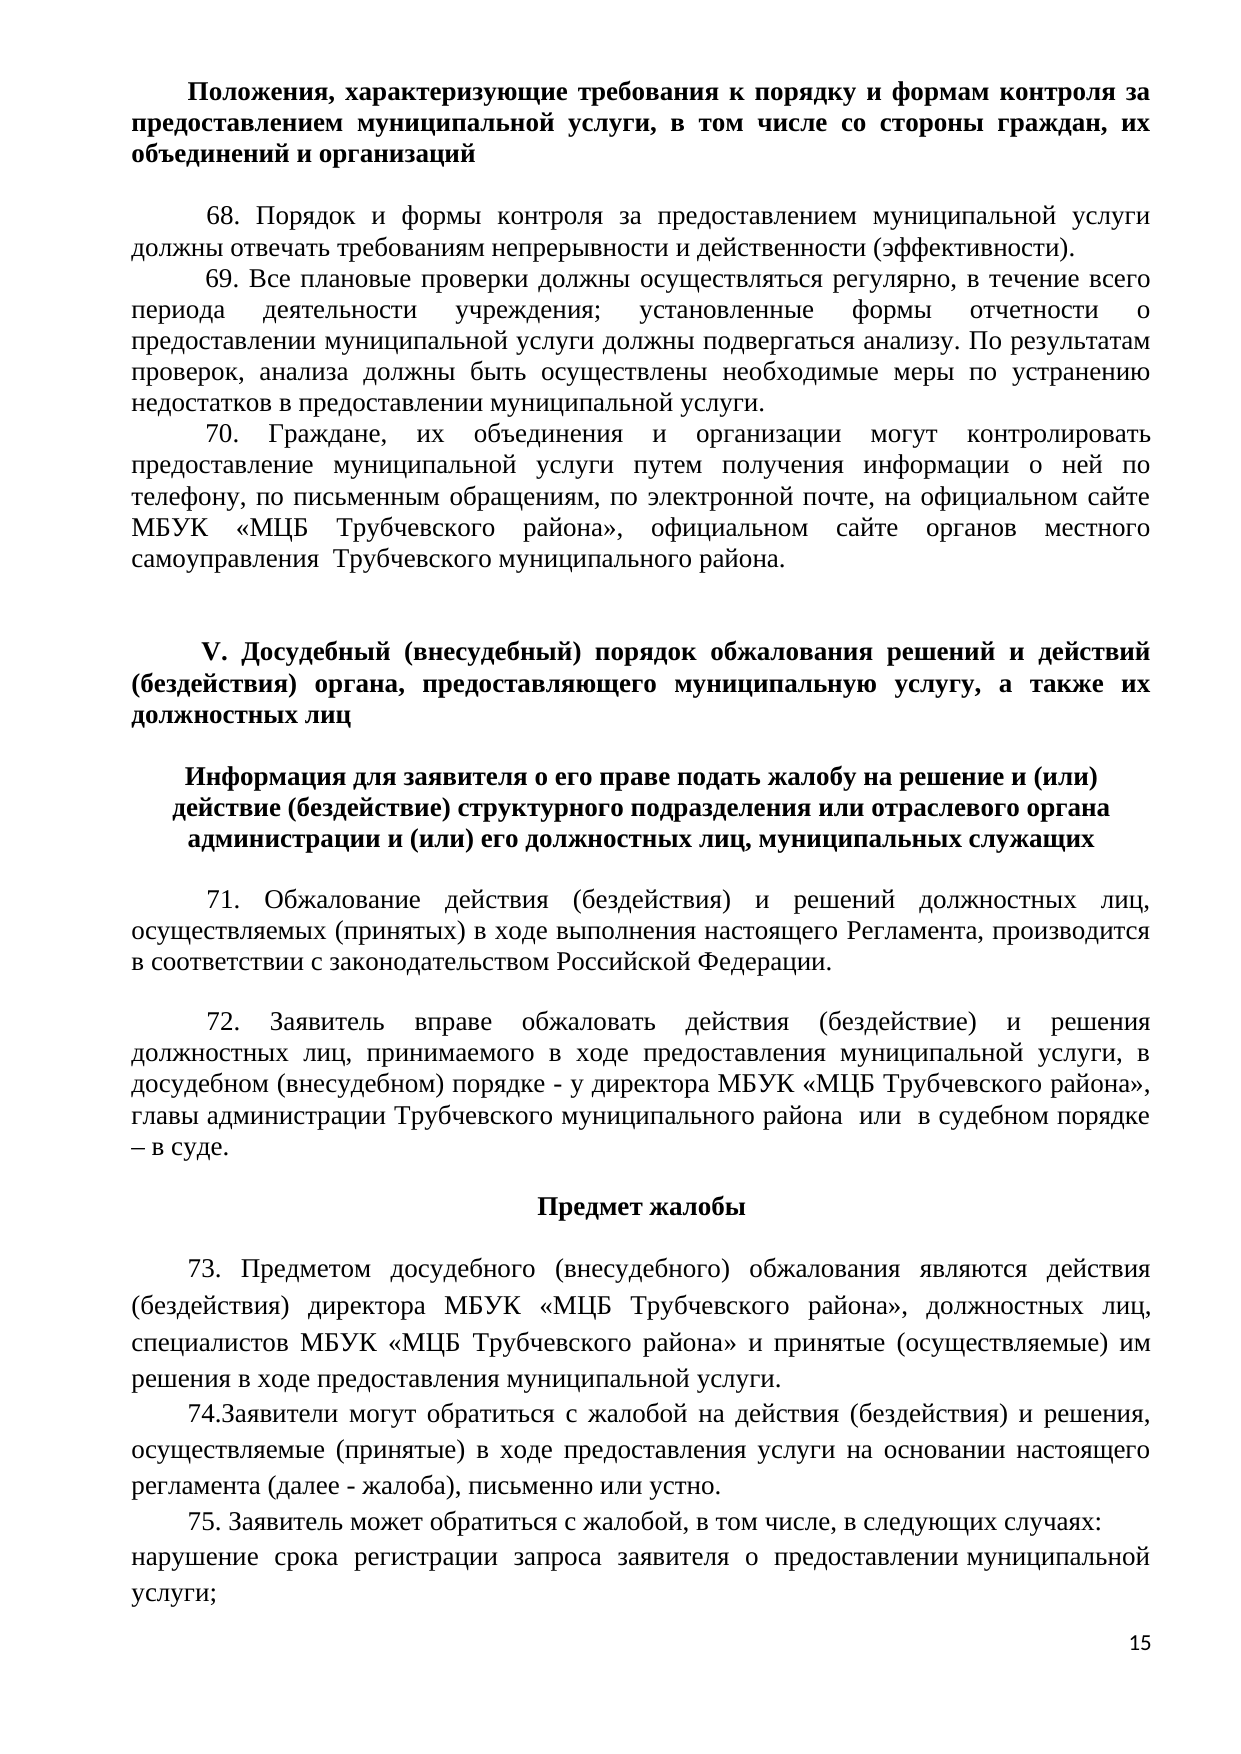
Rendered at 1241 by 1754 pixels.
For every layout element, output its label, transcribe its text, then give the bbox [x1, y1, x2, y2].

text 72. Заявитель вправе обжаловать действия (бездействие) и решения должностных лиц, принимаемого в ходе предоставления муниципальной услуги, в досудебном (внесудебном) порядке - у директора МБУК «МЦБ Трубчевского района», главы администрации Трубчевского муниципального района или в судебном порядке – в суде. [131, 1005, 1152, 1161]
text V. Досудебный (внесудебный) порядок обжалования решений и действий (бездействия) органа, предоставляющего муниципальную услугу, а также их должностных лиц [131, 636, 1152, 729]
text 74.Заявители могут обратиться с жалобой на действия (бездействия) и решения, осуществляемые (принятые) в ходе предоставления услуги на основании настоящего регламента (далее - жалоба), письменно или устно. [131, 1398, 1152, 1500]
text Предмет жалобы [131, 1190, 1152, 1221]
text 71. Обжалование действия (бездействия) и решений должностных лиц, осуществляемых (принятых) в ходе выполнения настоящего Регламента, производится в соответствии с законодательством Российской Федерации. [131, 883, 1152, 976]
text 73. Предметом досудебного (внесудебного) обжалования являются действия (бездействия) директора МБУК «МЦБ Трубчевского района», должностных лиц, специалистов МБУК «МЦБ Трубчевского района» и принятые (осуществляемые) им решения в ходе предоставления муниципальной услуги. [131, 1252, 1152, 1393]
text 70. Граждане, их объединения и организации могут контролировать предоставление муниципальной услуги путем получения информации о ней по телефону, по письменным обращениям, по электронной почте, на официальном сайте МБУК «МЦБ Трубчевского района», официальном сайте органов местного самоуправления Трубчевского муниципального района. [131, 417, 1152, 573]
text 68. Порядок и формы контроля за предоставлением муниципальной услуги должны отвечать требованиям непрерывности и действенности (эффективности). [131, 199, 1152, 262]
text 69. Все плановые проверки должны осуществляться регулярно, в течение всего периода деятельности учреждения; установленные формы отчетности о предоставлении муниципальной услуги должны подвергаться анализу. По результатам проверок, анализа должны быть осуществлены необходимые меры по устранению недостатков в предоставлении муниципальной услуги. [131, 262, 1152, 417]
text Положения, характеризующие требования к порядку и формам контроля за предоставлением муниципальной услуги, в том числе со стороны граждан, их объединений и организаций [131, 75, 1152, 168]
text Информация для заявителя о его праве подать жалобу на решение и (или) действие (бездействие) структурного подразделения или отраслевого органа администрации и (или) его должностных лиц, муниципальных служащих [131, 760, 1152, 853]
text 75. Заявитель может обратиться с жалобой, в том числе, в следующих случаях: [131, 1505, 1152, 1536]
text нарушение срока регистрации запроса заявителя о предоставлении муниципальной услуги; [131, 1541, 1152, 1607]
